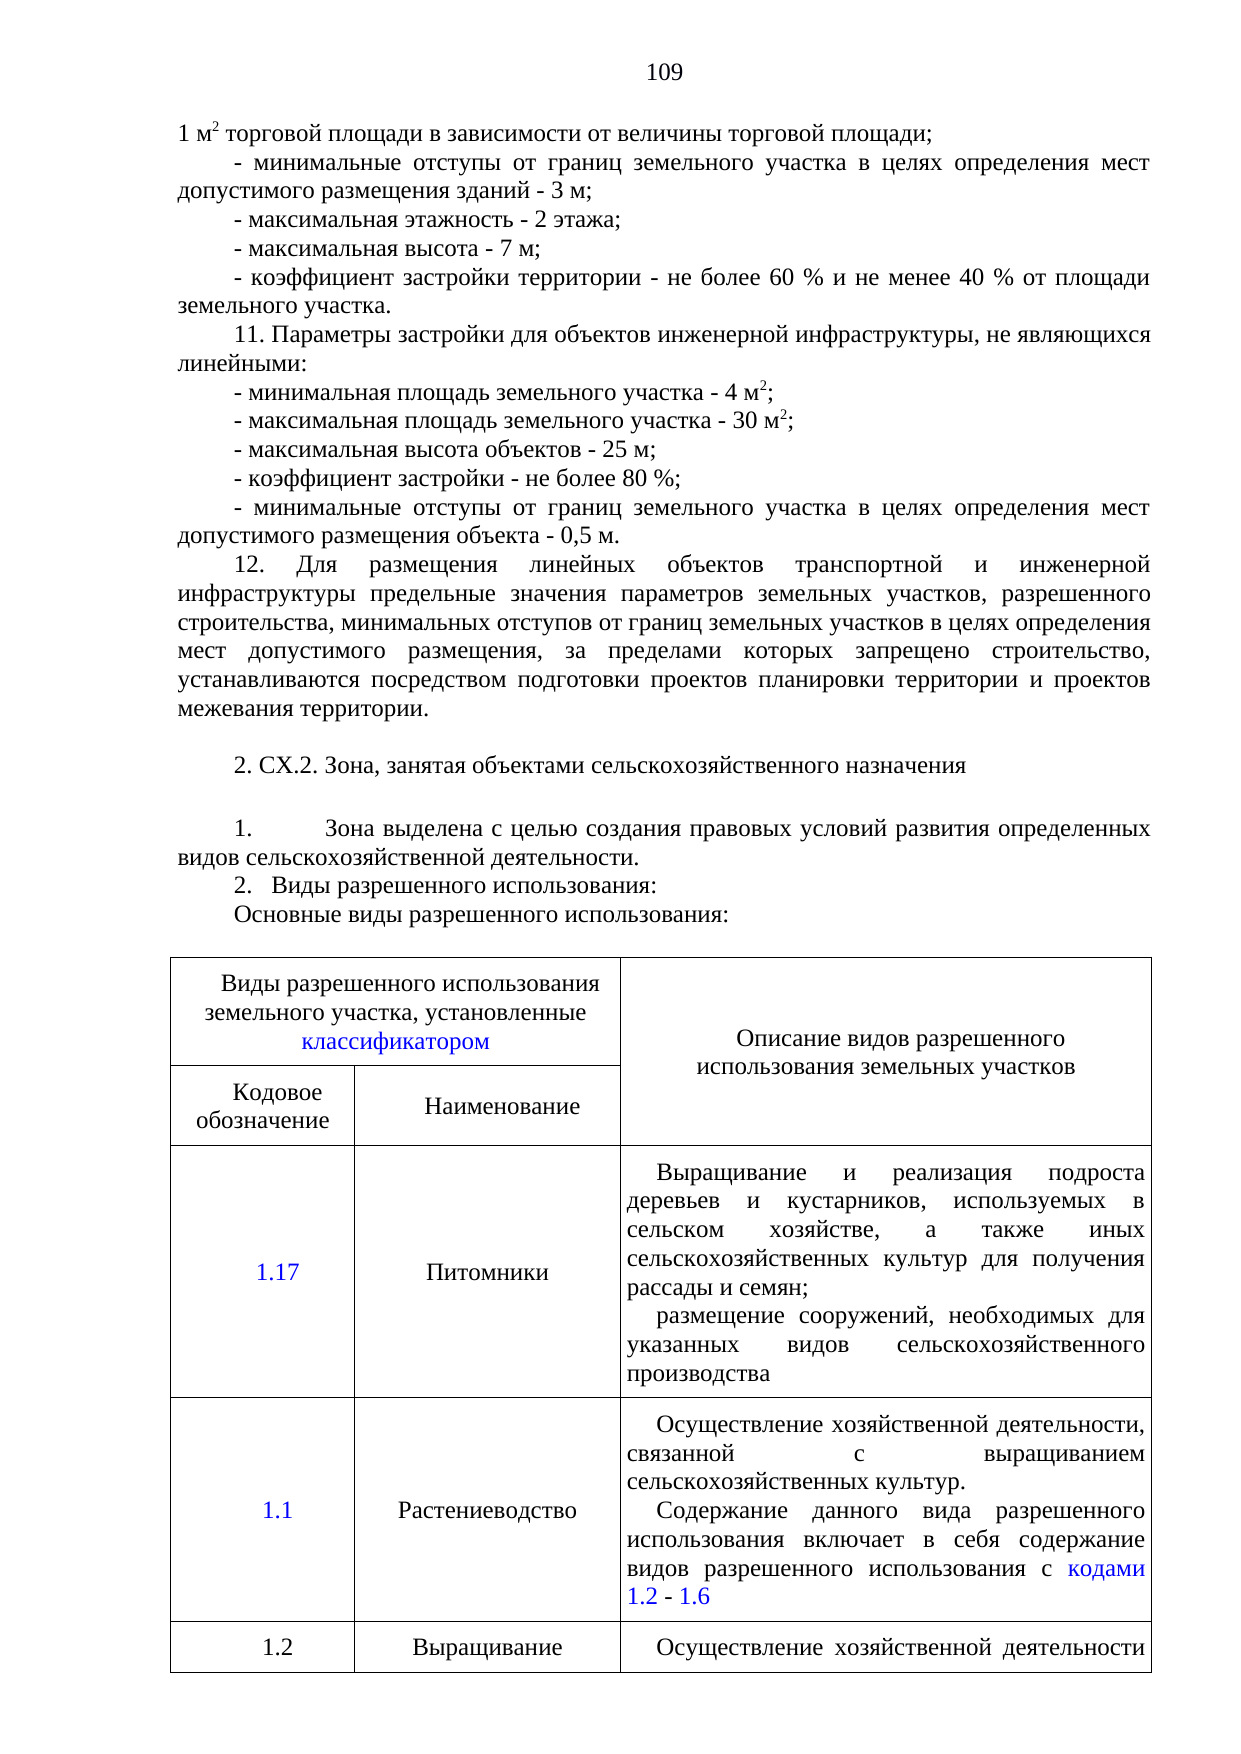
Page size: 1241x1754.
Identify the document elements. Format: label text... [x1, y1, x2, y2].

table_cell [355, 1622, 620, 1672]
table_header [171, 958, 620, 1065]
text - коэффициент застройки территории - не более 60 % и не менее 40 % от площади земельного участка. [177, 262, 1152, 319]
title 2. СХ.2. Зона, занятая объектами сельскохозяйственного назначения [177, 751, 1152, 779]
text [177, 118, 1152, 147]
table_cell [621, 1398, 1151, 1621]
text 12. Для размещения линейных объектов транспортной и инженерной инфраструктуры предельные значения параметров земельных участков, разрешенного строительства, минимальных отступов от границ земельных участков в целях определения мест допустимого размещения, за пределами которых запрещено строительство, устанавливаются посредством подготовки проектов планировки территории и проектов межевания территории. [177, 549, 1152, 722]
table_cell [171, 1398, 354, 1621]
text - коэффициент застройки - не более 80 %; [177, 463, 1152, 492]
text - минимальные отступы от границ земельного участка в целях определения мест допустимого размещения объекта - 0,5 м. [177, 492, 1152, 549]
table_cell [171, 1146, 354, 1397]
list Виды разрешенного использования: [233, 870, 1152, 899]
text - максимальная этажность - 2 этажа; [177, 204, 1152, 233]
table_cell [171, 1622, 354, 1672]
text - максимальная площадь земельного участка - 30 м2; [177, 406, 1152, 434]
text - максимальная высота - 7 м; [177, 233, 1152, 262]
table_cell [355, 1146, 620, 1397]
list Зона выделена с целью создания правовых условий развития определенных видов сельскохозяйственной деятельности. [177, 813, 1152, 870]
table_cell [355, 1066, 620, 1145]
text - минимальные отступы от границ земельного участка в целях определения мест допустимого размещения зданий - 3 м; [177, 147, 1152, 204]
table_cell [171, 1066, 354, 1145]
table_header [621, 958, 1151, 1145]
text - минимальная площадь земельного участка - 4 м2; [177, 377, 1152, 406]
text 11. Параметры застройки для объектов инженерной инфраструктуры, не являющихся линейными: [177, 319, 1152, 377]
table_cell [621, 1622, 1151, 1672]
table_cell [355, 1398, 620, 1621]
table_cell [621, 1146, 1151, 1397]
text - максимальная высота объектов - 25 м; [177, 434, 1152, 463]
title Основные виды разрешенного использования: [177, 899, 1152, 928]
